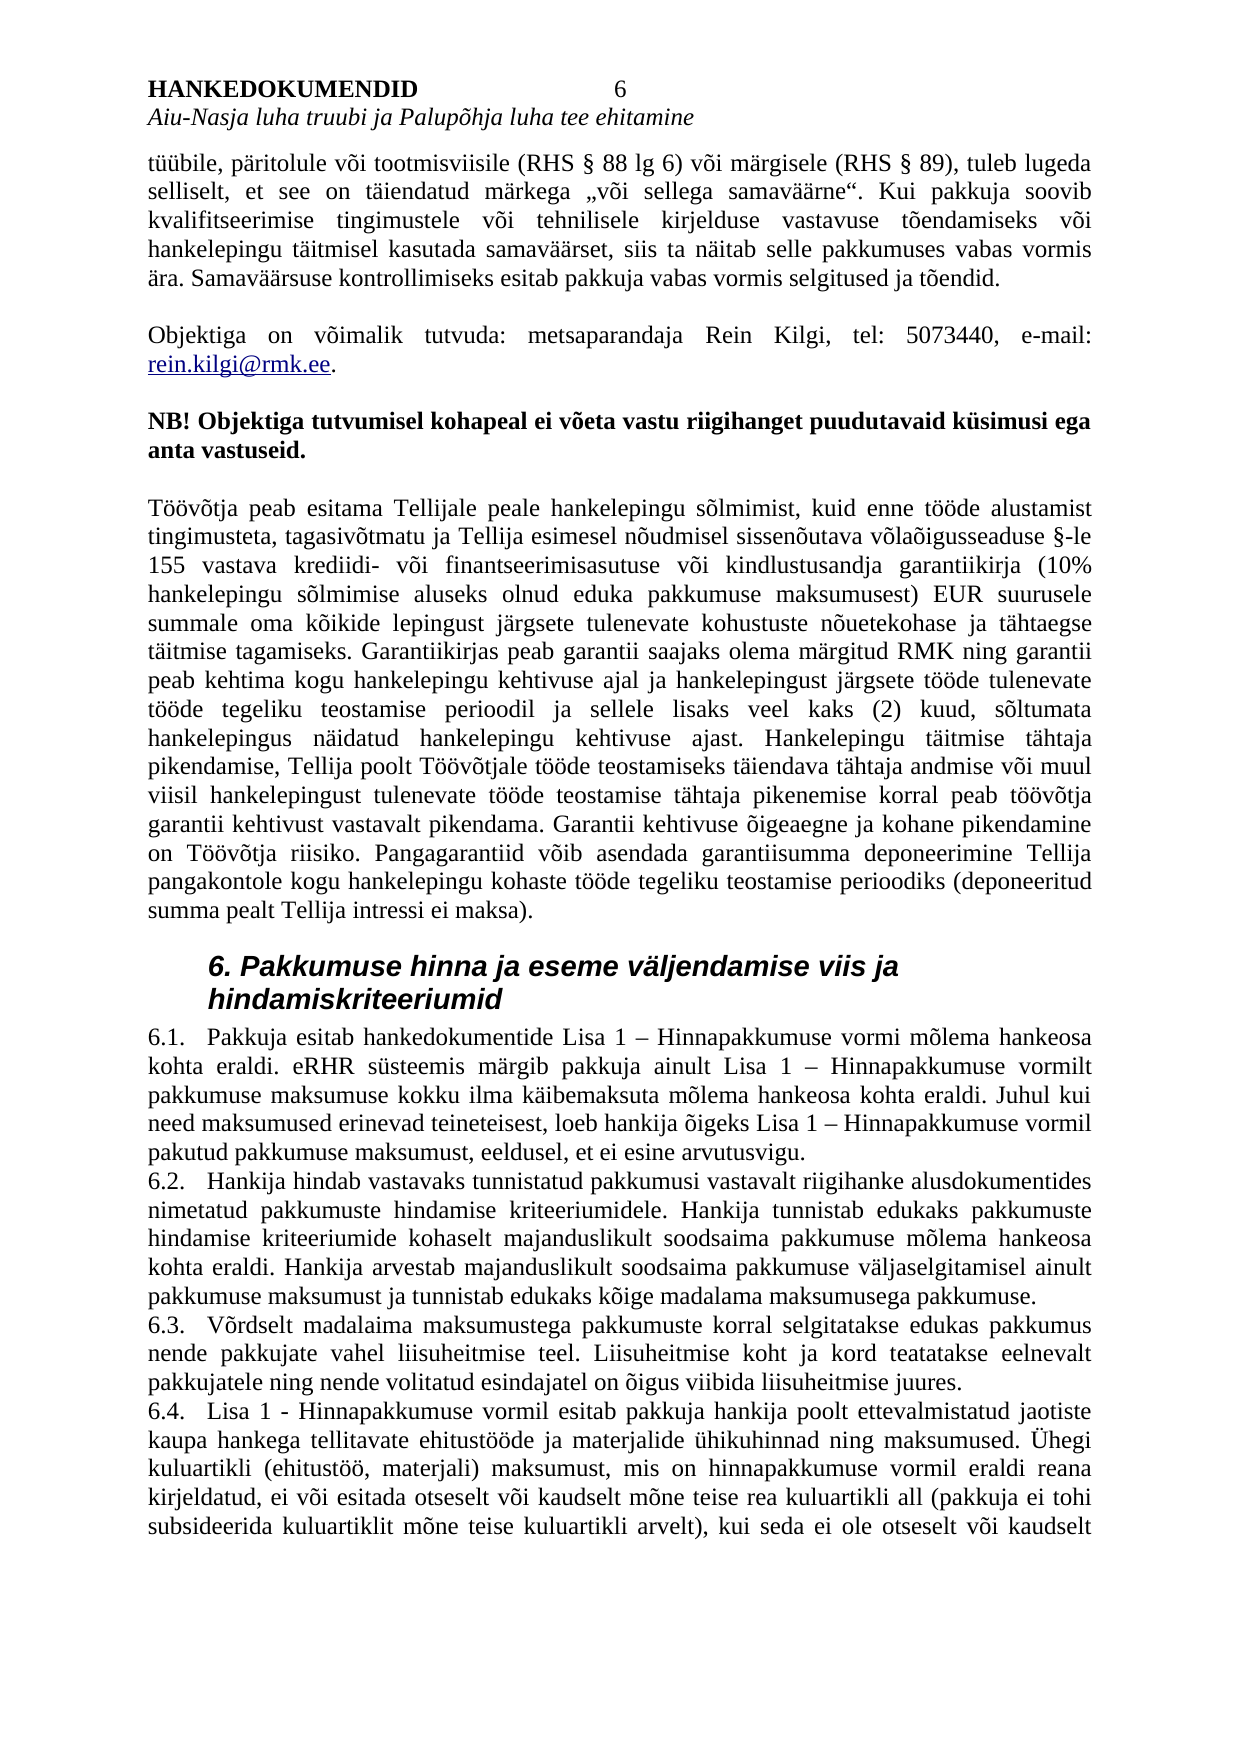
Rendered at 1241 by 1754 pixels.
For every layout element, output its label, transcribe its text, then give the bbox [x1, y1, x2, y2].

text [148, 148, 1093, 291]
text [148, 1396, 1093, 1540]
text Objektiga on võimalik tutvuda: metsaparandaja Rein Kilgi, tel: 5073440, e-mail: rein.kilgi@rmk.ee. [148, 320, 1093, 378]
subtitle 6. Pakkumuse hinna ja eseme väljendamise viis ja hindamiskriteeriumid [148, 949, 1093, 1016]
text 6.3. Võrdselt madalaima maksumustega pakkumuste korral selgitatakse edukas pakkumus nende pakkujate vahel liisuheitmise teel. Liisuheitmise koht ja kord teatatakse eelnevalt pakkujatele ning nende volitatud esindajatel on õigus viibida liisuheitmise juures. [148, 1310, 1093, 1396]
text 6.1. Pakkuja esitab hankedokumentide Lisa 1 – Hinnapakkumuse vormi mõlema hankeosa kohta eraldi. eRHR süsteemis märgib pakkuja ainult Lisa 1 – Hinnapakkumuse vormilt pakkumuse maksumuse kokku ilma käibemaksuta mõlema hankeosa kohta eraldi. Juhul kui need maksumused erinevad teineteisest, loeb hankija õigeks Lisa 1 – Hinnapakkumuse vormil pakutud pakkumuse maksumust, eeldusel, et ei esine arvutusvigu. [148, 1022, 1093, 1166]
text 6.2. Hankija hindab vastavaks tunnistatud pakkumusi vastavalt riigihanke alusdokumentides nimetatud pakkumuste hindamise kriteeriumidele. Hankija tunnistab edukaks pakkumuste hindamise kriteeriumide kohaselt majanduslikult soodsaima pakkumuse mõlema hankeosa kohta eraldi. Hankija arvestab majanduslikult soodsaima pakkumuse väljaselgitamisel ainult pakkumuse maksumust ja tunnistab edukaks kõige madalama maksumusega pakkumuse. [148, 1166, 1093, 1310]
text NB! Objektiga tutvumisel kohapeal ei võeta vastu riigihanget puudutavaid küsimusi ega anta vastuseid. [148, 406, 1093, 464]
text Töövõtja peab esitama Tellijale peale hankelepingu sõlmimist, kuid enne tööde alustamist tingimusteta, tagasivõtmatu ja Tellija esimesel nõudmisel sissenõutava võlaõigusseaduse §-le 155 vastava krediidi- või finantseerimisasutuse või kindlustusandja garantiikirja (10% hankelepingu sõlmimise aluseks olnud eduka pakkumuse maksumusest) EUR suurusele summale oma kõikide lepingust järgsete tulenevate kohustuste nõuetekohase ja tähtaegse täitmise tagamiseks. Garantiikirjas peab garantii saajaks olema märgitud RMK ning garantii peab kehtima kogu hankelepingu kehtivuse ajal ja hankelepingust järgsete tööde tulenevate tööde tegeliku teostamise perioodil ja sellele lisaks veel kaks (2) kuud, sõltumata hankelepingus näidatud hankelepingu kehtivuse ajast. Hankelepingu täitmise tähtaja pikendamise, Tellija poolt Töövõtjale tööde teostamiseks täiendava tähtaja andmise või muul viisil hankelepingust tulenevate tööde teostamise tähtaja pikenemise korral peab töövõtja garantii kehtivust vastavalt pikendama. Garantii kehtivuse õigeaegne ja kohane pikendamine on Töövõtja riisiko. Pangagarantiid võib asendada garantiisumma deponeerimine Tellija pangakontole kogu hankelepingu kohaste tööde tegeliku teostamise perioodiks (deponeeritud summa pealt Tellija intressi ei maksa). [148, 493, 1093, 924]
